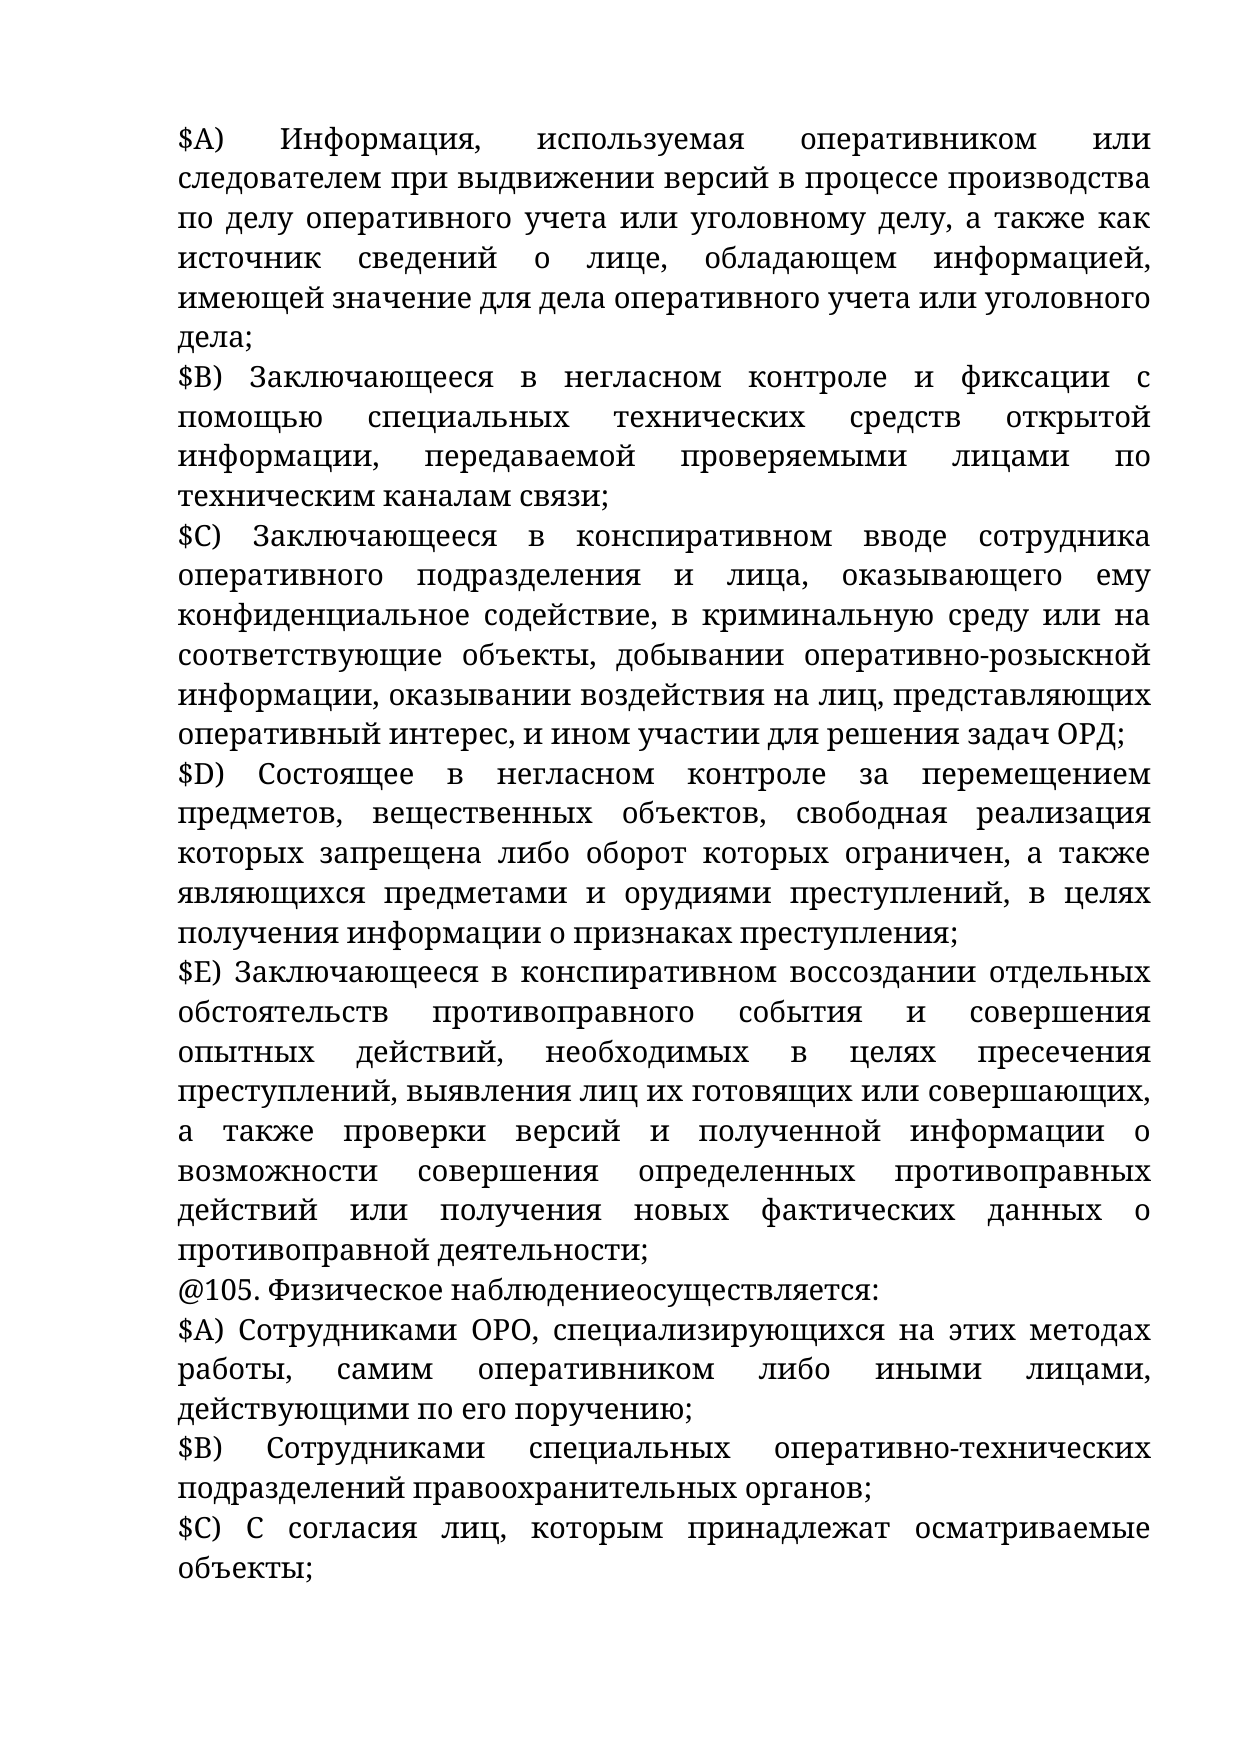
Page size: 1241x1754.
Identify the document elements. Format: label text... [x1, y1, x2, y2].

text $C) С согласия лиц, которым принадлежат осматриваемые объекты; [177, 1507, 1152, 1587]
text @105. Физическое наблюдениеосуществляется: [177, 1269, 1152, 1309]
text $A) Сотрудниками ОРО, специализирующихся на этих методах работы, самим оперативником либо иными лицами, действующими по его поручению; [177, 1309, 1152, 1428]
text $C) Заключающееся в конспиративном вводе сотрудника оперативного подразделения и лица, оказывающего ему конфиденциальное содействие, в криминальную среду или на соответствующие объекты, добывании оперативно-розыскной информации, оказывании воздействия на лиц, представляющих оперативный интерес, и ином участии для решения задач ОРД; [177, 515, 1152, 753]
text $D) Состоящее в негласном контроле за перемещением предметов, вещественных объектов, свободная реализация которых запрещена либо оборот которых ограничен, а также являющихся предметами и орудиями преступлений, в целях получения информации о признаках преступления; [177, 753, 1152, 952]
text $B) Сотрудниками специальных оперативно-технических подразделений правоохранительных органов; [177, 1428, 1152, 1507]
text $B) Заключающееся в негласном контроле и фиксации с помощью специальных технических средств открытой информации, передаваемой проверяемыми лицами по техническим каналам связи; [177, 356, 1152, 515]
text $E) Заключающееся в конспиративном воссоздании отдельных обстоятельств противоправного события и совершения опытных действий, необходимых в целях пресечения преступлений, выявления лиц их готовящих или совершающих, а также проверки версий и полученной информации о возможности совершения определенных противоправных действий или получения новых фактических данных о противоправной деятельности; [177, 952, 1152, 1269]
text $A) Информация, используемая оперативником или следователем при выдвижении версий в процессе производства по делу оперативного учета или уголовному делу, а также как источник сведений о лице, обладающем информацией, имеющей значение для дела оперативного учета или уголовного дела; [177, 118, 1152, 356]
